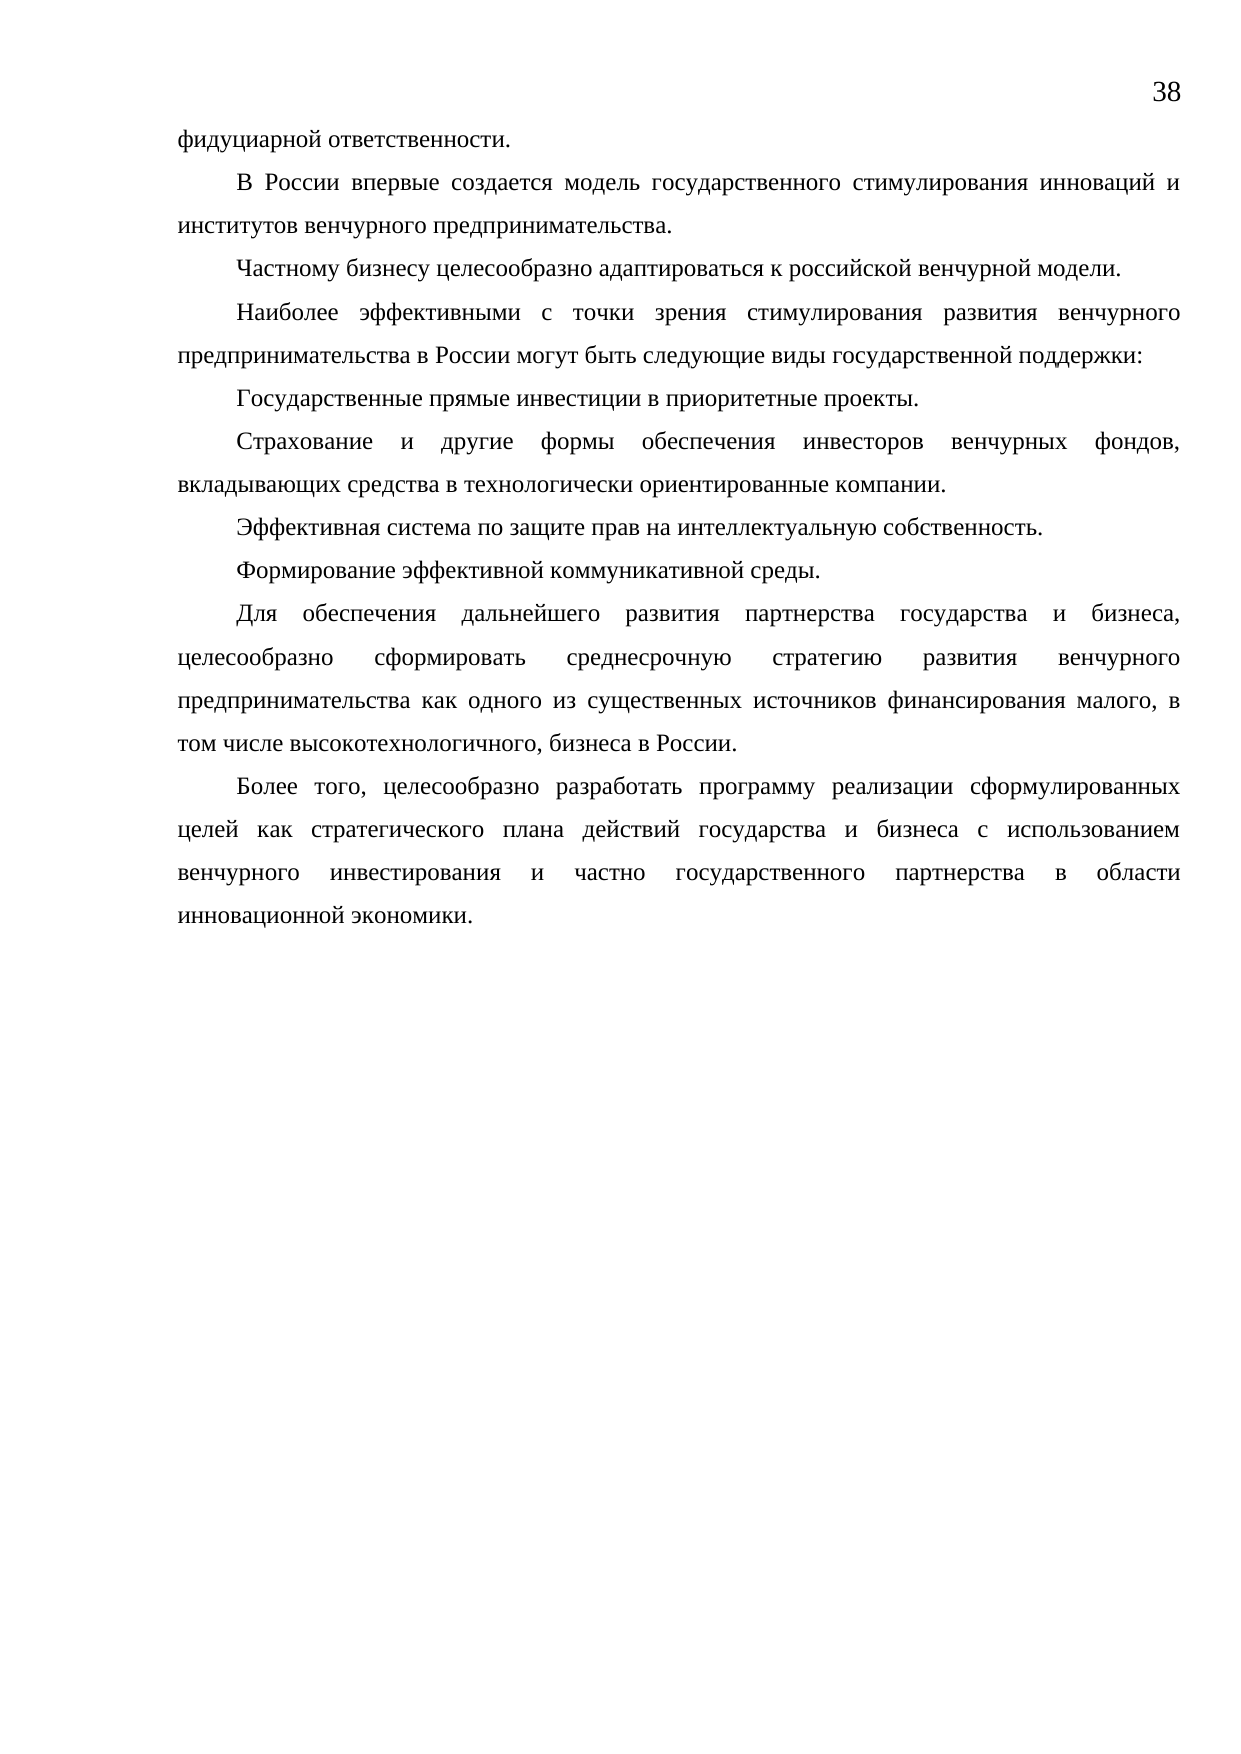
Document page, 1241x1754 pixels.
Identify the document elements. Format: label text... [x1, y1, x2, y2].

text Частному бизнесу целесообразно адаптироваться к российской венчурной модели. [177, 253, 1181, 282]
text Эффективная система по защите прав на интеллектуальную собственность. [177, 512, 1181, 541]
text Наиболее эффективными с точки зрения стимулирования развития венчурного предпринимательства в России могут быть следующие виды государственной поддержки: [177, 297, 1181, 368]
text Формирование эффективной коммуникативной среды. [177, 555, 1181, 584]
text Государственные прямые инвестиции в приоритетные проекты. [177, 383, 1181, 412]
text Более того, целесообразно разработать программу реализации сформулированных целей как стратегического плана действий государства и бизнеса с использованием венчурного инвестирования и частно государственного партнерства в области инновационной экономики. [177, 771, 1181, 929]
text Страхование и другие формы обеспечения инвесторов венчурных фондов, вкладывающих средства в технологически ориентированные компании. [177, 426, 1181, 498]
text Для обеспечения дальнейшего развития партнерства государства и бизнеса, целесообразно сформировать среднесрочную стратегию развития венчурного предпринимательства как одного из существенных источников финансирования малого, в том числе высокотехнологичного, бизнеса в России. [177, 598, 1181, 757]
text В России впервые создается модель государственного стимулирования инноваций и институтов венчурного предпринимательства. [177, 167, 1181, 239]
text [177, 124, 1181, 153]
